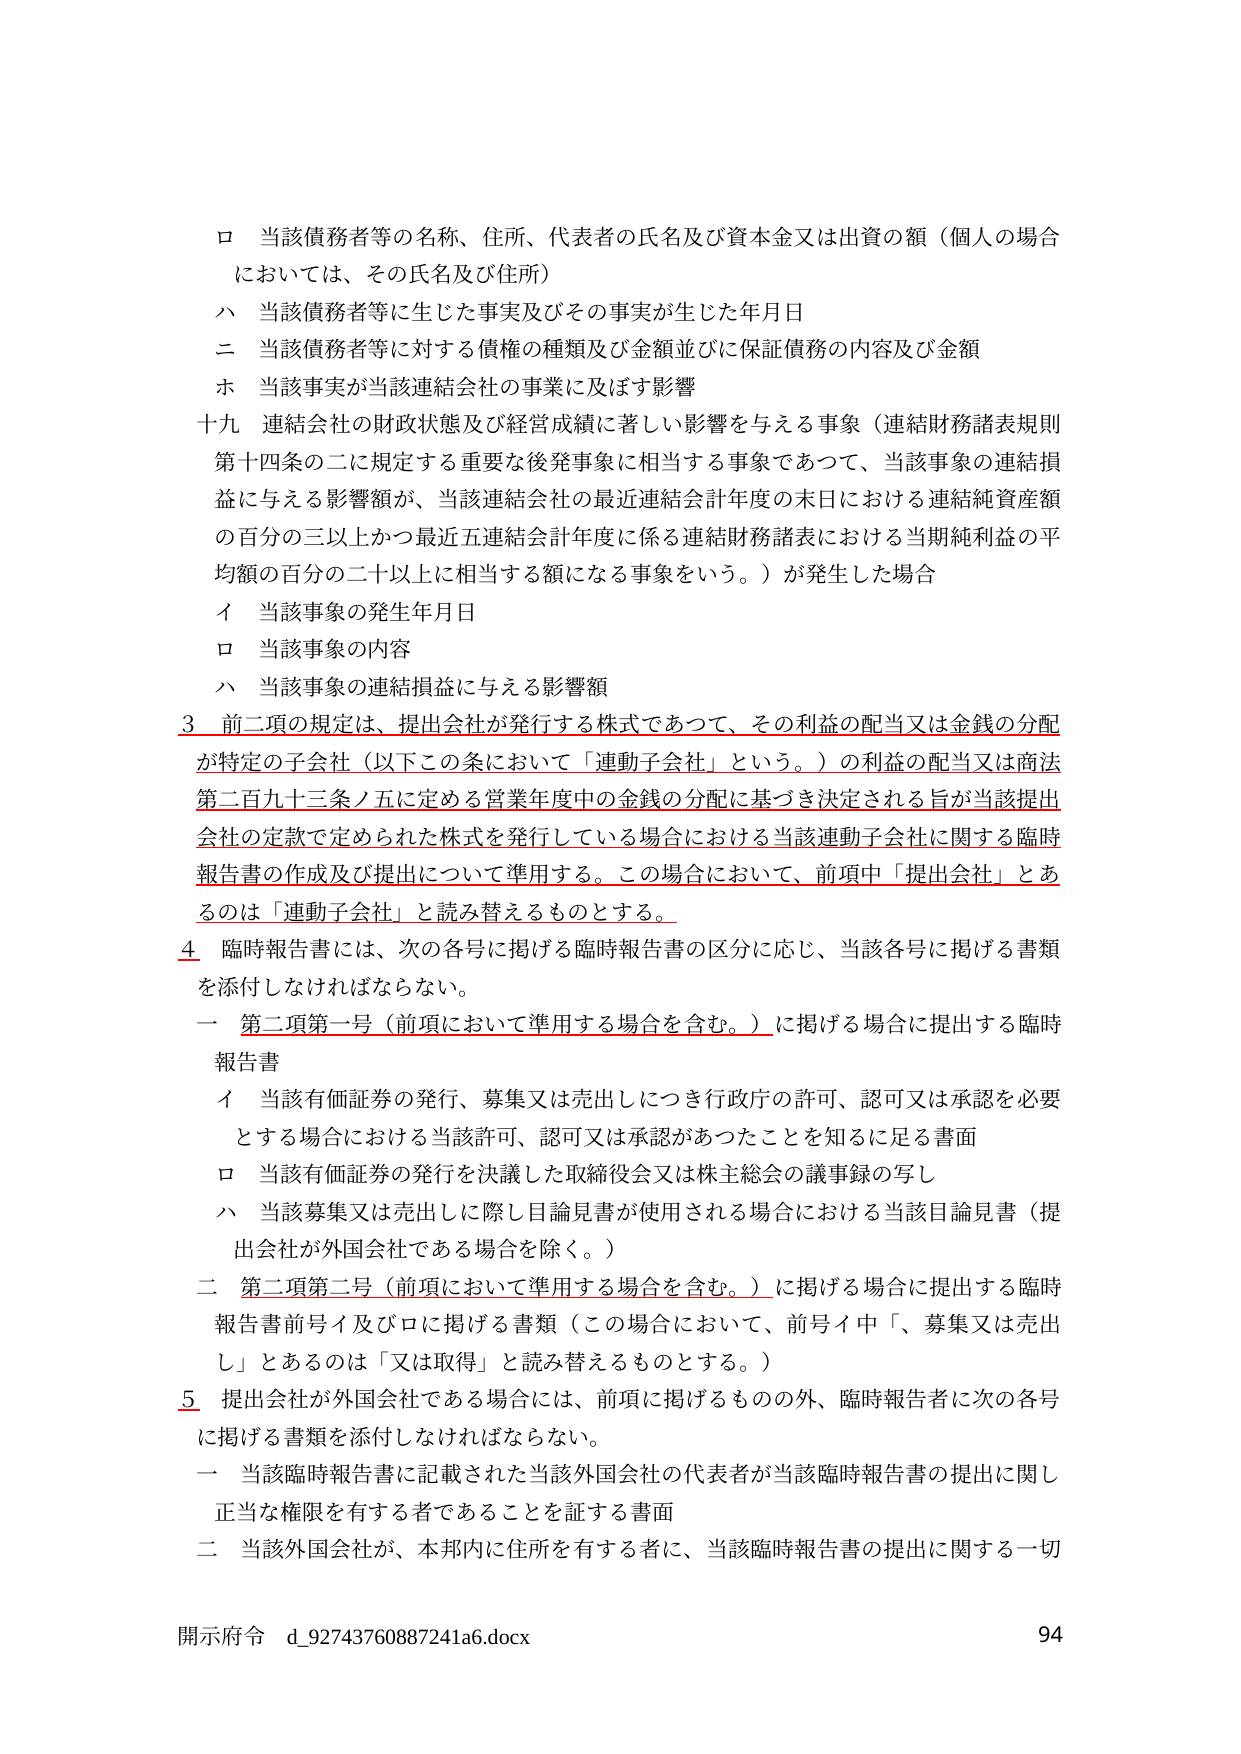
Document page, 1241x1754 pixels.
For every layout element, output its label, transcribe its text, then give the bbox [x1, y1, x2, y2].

text 二 第二項第二号（前項において準用する場合を含む。）に掲げる場合に提出する臨時報告書前号イ及びロに掲げる書類（この場合において、前号イ中「、募集又は売出し」とあるのは「又は取得」と読み替えるものとする。） [196, 1267, 1063, 1379]
text ３ 前二項の規定は、提出会社が発行する株式であつて、その利益の配当又は金銭の分配が特定の子会社（以下この条において「連動子会社」という。）の利益の配当又は商法第二百九十三条ノ五に定める営業年度中の金銭の分配に基づき決定される旨が当該提出会社の定款で定められた株式を発行している場合における当該連動子会社に関する臨時報告書の作成及び提出について準用する。この場合において、前項中「提出会社」とあるのは「連動子会社」と読み替えるものとする。 [177, 704, 1063, 929]
text ロ 当該有価証券の発行を決議した取締役会又は株主総会の議事録の写し [215, 1154, 1063, 1192]
text イ 当該有価証券の発行、募集又は売出しにつき行政庁の許可、認可又は承認を必要とする場合における当該許可、認可又は承認があつたことを知るに足る書面 [215, 1079, 1063, 1154]
text イ 当該事象の発生年月日 [214, 592, 1063, 629]
text ホ 当該事実が当該連結会社の事業に及ぼす影響 [214, 367, 1063, 404]
text ロ 当該債務者等の名称、住所、代表者の氏名及び資本金又は出資の額（個人の場合においては、その氏名及び住所） [214, 217, 1063, 292]
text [196, 1529, 1063, 1567]
text ハ 当該債務者等に生じた事実及びその事実が生じた年月日 [214, 292, 1063, 329]
text ４ 臨時報告書には、次の各号に掲げる臨時報告書の区分に応じ、当該各号に掲げる書類を添付しなければならない。 [177, 929, 1063, 1004]
text 一 当該臨時報告書に記載された当該外国会社の代表者が当該臨時報告書の提出に関し正当な権限を有する者であることを証する書面 [196, 1454, 1063, 1529]
text 十九 連結会社の財政状態及び経営成績に著しい影響を与える事象（連結財務諸表規則第十四条の二に規定する重要な後発事象に相当する事象であつて、当該事象の連結損益に与える影響額が、当該連結会社の最近連結会計年度の末日における連結純資産額の百分の三以上かつ最近五連結会計年度に係る連結財務諸表における当期純利益の平均額の百分の二十以上に相当する額になる事象をいう。）が発生した場合 [196, 404, 1063, 592]
text 一 第二項第一号（前項において準用する場合を含む。）に掲げる場合に提出する臨時報告書 [196, 1004, 1063, 1079]
text ハ 当該募集又は売出しに際し目論見書が使用される場合における当該目論見書（提出会社が外国会社である場合を除く。） [215, 1192, 1063, 1267]
text ロ 当該事象の内容 [214, 629, 1063, 667]
text ハ 当該事象の連結損益に与える影響額 [214, 667, 1063, 704]
text ニ 当該債務者等に対する債権の種類及び金額並びに保証債務の内容及び金額 [214, 329, 1063, 367]
text ５ 提出会社が外国会社である場合には、前項に掲げるものの外、臨時報告者に次の各号に掲げる書類を添付しなければならない。 [177, 1379, 1063, 1454]
